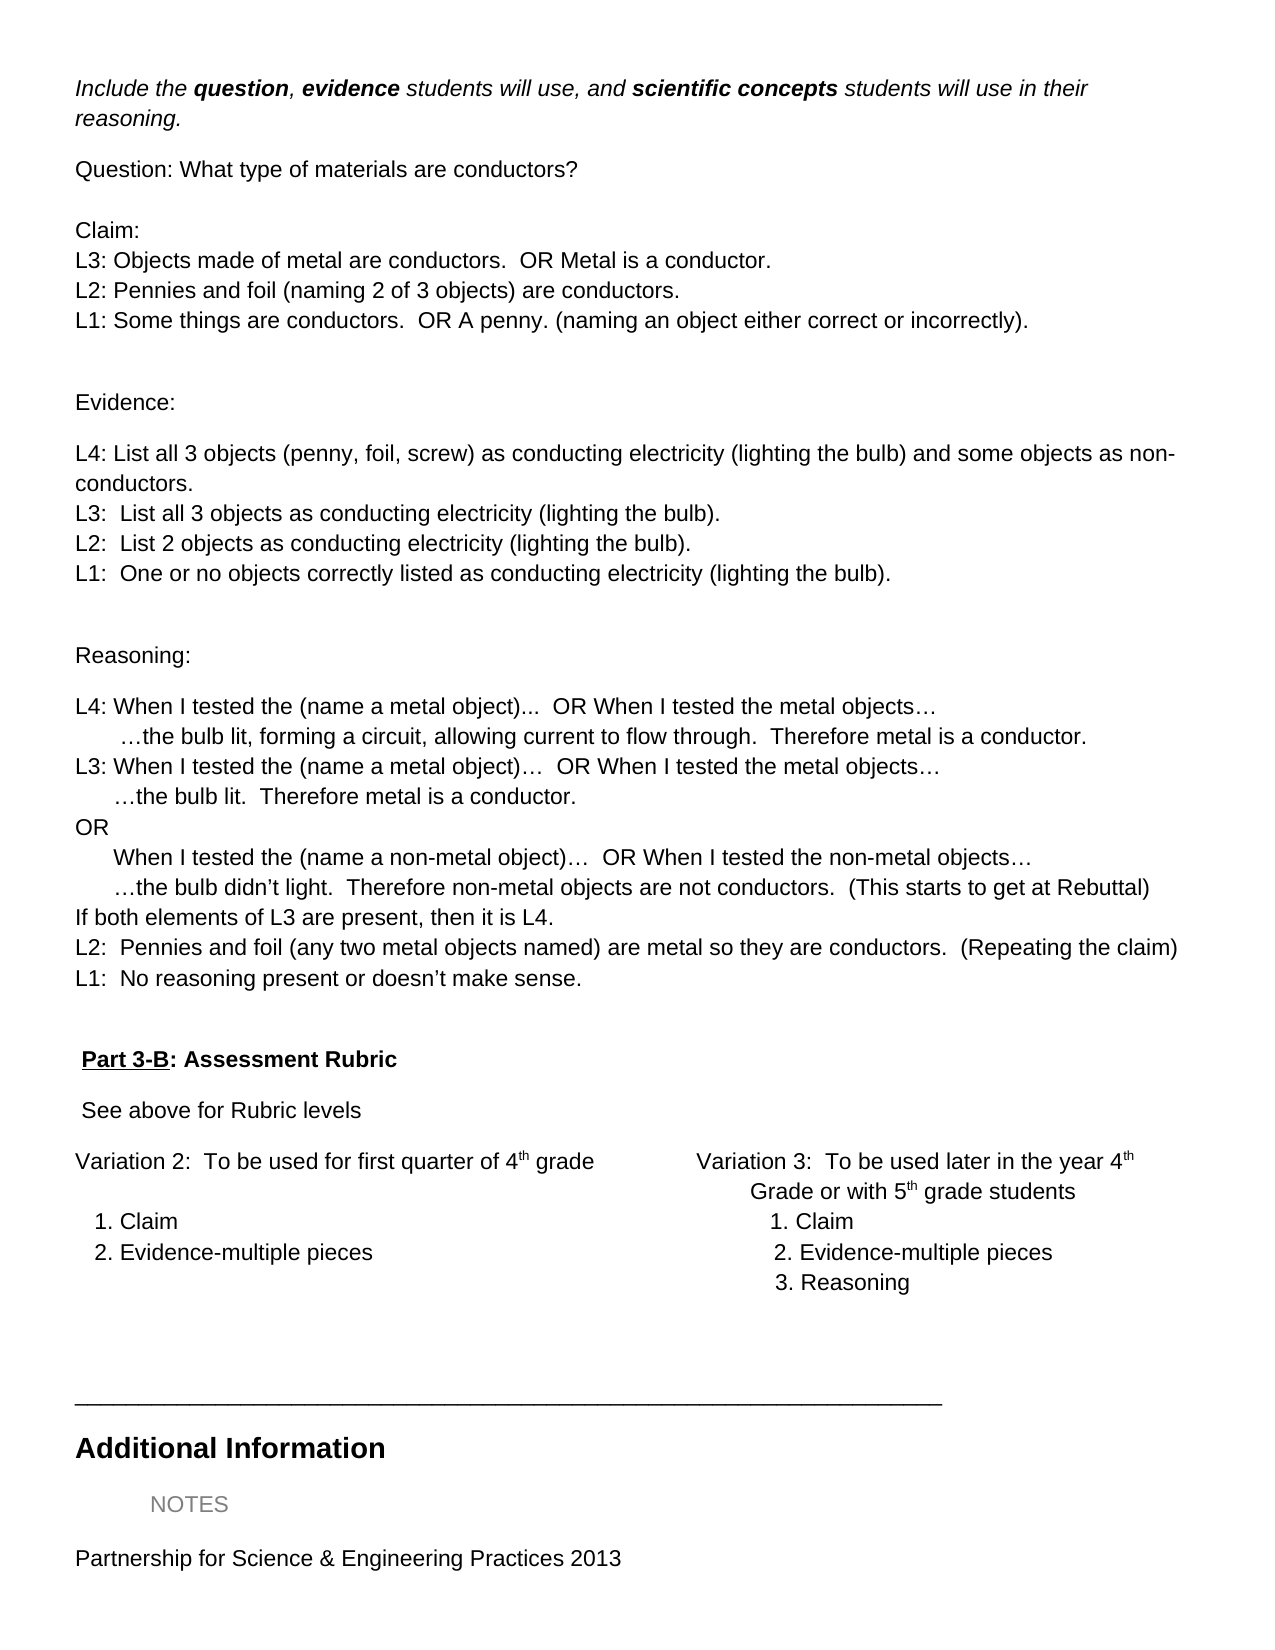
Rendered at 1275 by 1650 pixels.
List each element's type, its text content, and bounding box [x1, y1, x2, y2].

text Reasoning: [75, 642, 1200, 668]
text L2: List 2 objects as conducting electricity (lighting the bulb). [75, 530, 1200, 557]
text L3: List all 3 objects as conducting electricity (lighting the bulb). [75, 500, 1200, 526]
text Grade or with 5th grade students [75, 1178, 1200, 1204]
text 2. Evidence-multiple pieces 2. Evidence-multiple pieces [75, 1238, 1200, 1265]
text L1: No reasoning present or doesn’t make sense. [75, 964, 1200, 991]
text See above for Rubric levels [75, 1097, 1200, 1123]
text NOTES [75, 1491, 1200, 1517]
text …the bulb didn’t light. Therefore non-metal objects are not conductors. (This starts to get at Rebuttal) [75, 874, 1200, 900]
text OR [75, 813, 1200, 840]
text L1: One or no objects correctly listed as conducting electricity (lighting the bulb). [75, 560, 1200, 587]
text Additional Information [75, 1431, 1200, 1465]
text 3. Reasoning [75, 1269, 1200, 1295]
text L1: Some things are conductors. OR A penny. (naming an object either correct or incorrectly). [75, 307, 1200, 334]
text Variation 2: To be used for first quarter of 4th grade Variation 3: To be used later in the year 4th [75, 1148, 1200, 1174]
text Claim: [75, 217, 1200, 243]
text ____________________________________________________________________ [75, 1380, 1200, 1407]
text 1. Claim 1. Claim [75, 1208, 1200, 1235]
text L2: Pennies and foil (naming 2 of 3 objects) are conductors. [75, 277, 1200, 303]
text L2: Pennies and foil (any two metal objects named) are metal so they are conductors. (Repeating the claim) [75, 934, 1200, 961]
text …the bulb lit. Therefore metal is a conductor. [75, 783, 1200, 810]
text L4: List all 3 objects (penny, foil, screw) as conducting electricity (lighting the bulb) and some objects as non-conductors. [75, 439, 1200, 496]
text If both elements of L3 are present, then it is L4. [75, 904, 1200, 931]
text L3: When I tested the (name a metal object)… OR When I tested the metal objects… [75, 753, 1200, 779]
text L4: When I tested the (name a metal object)... OR When I tested the metal objects… [75, 693, 1200, 719]
text Question: What type of materials are conductors? [75, 156, 1200, 183]
text When I tested the (name a non-metal object)… OR When I tested the non-metal objects… [75, 844, 1200, 870]
text …the bulb lit, forming a circuit, allowing current to flow through. Therefore metal is a conductor. [75, 723, 1200, 749]
text Include the question, evidence students will use, and scientific concepts students will use in their reasoning. [75, 75, 1200, 132]
text Evidence: [75, 388, 1200, 415]
text L3: Objects made of metal are conductors. OR Metal is a conductor. [75, 247, 1200, 273]
text Part 3-B: Assessment Rubric [75, 1046, 1200, 1072]
